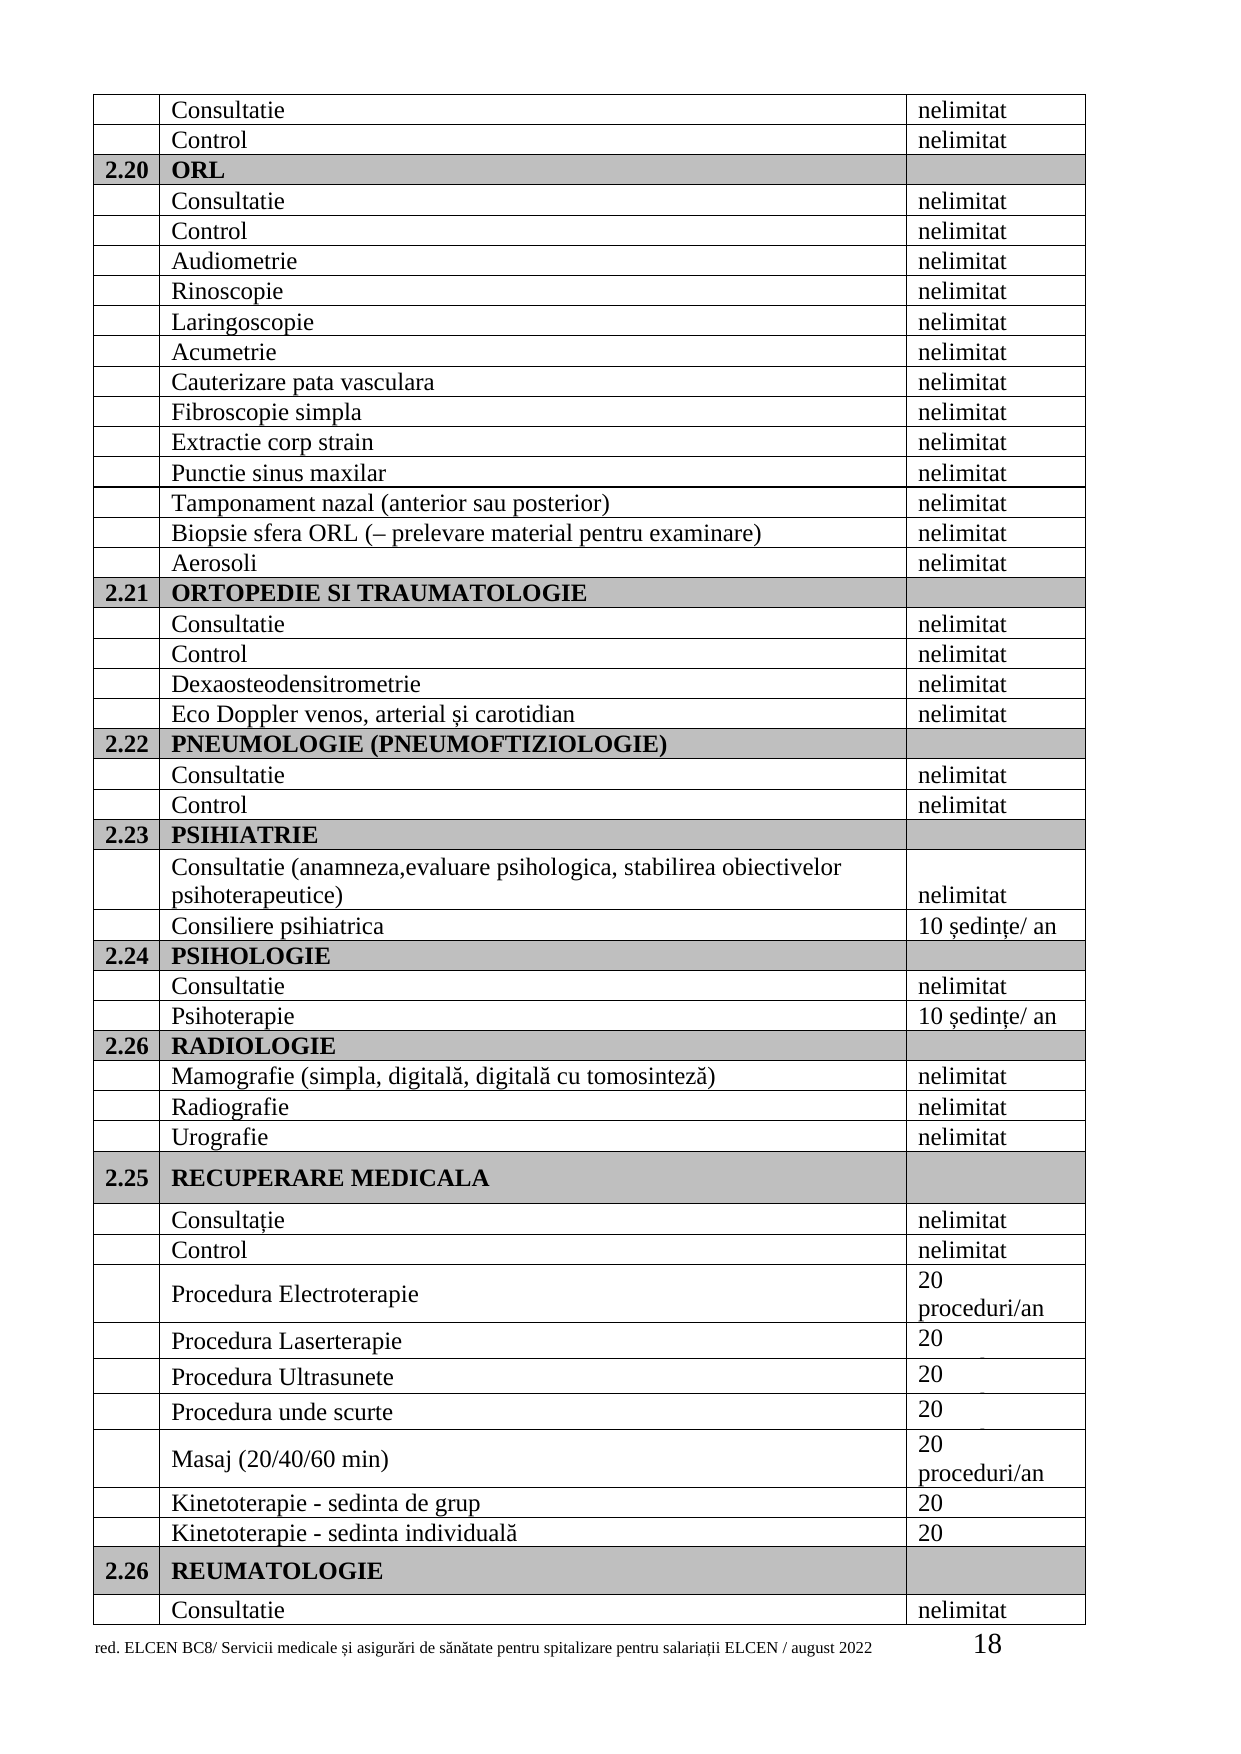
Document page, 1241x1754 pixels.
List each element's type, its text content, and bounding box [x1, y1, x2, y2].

table_cell [907, 155, 1085, 184]
table_cell nelimitat [907, 1091, 1085, 1120]
table_cell Control [160, 639, 906, 668]
table_cell 20 proceduri/an [907, 1518, 1085, 1546]
table_cell Consultatie [160, 971, 906, 1000]
table_cell Masaj (20/40/60 min) [160, 1430, 906, 1487]
table_cell nelimitat [907, 759, 1085, 788]
table_cell nelimitat [907, 790, 1085, 819]
table_cell Radiografie [160, 1091, 906, 1120]
table_cell [94, 1430, 159, 1487]
table_cell Consultatie [160, 1595, 906, 1623]
table_cell [94, 336, 159, 366]
table_cell REUMATOLOGIE [160, 1547, 906, 1594]
table_cell [94, 216, 159, 245]
table_cell PNEUMOLOGIE (PNEUMOFTIZIOLOGIE) [160, 729, 906, 758]
table_cell Consultatie [160, 608, 906, 637]
table_cell [94, 1001, 159, 1030]
table_cell nelimitat [907, 639, 1085, 668]
table_cell nelimitat [907, 216, 1085, 245]
table_cell nelimitat [907, 1121, 1085, 1151]
table_cell nelimitat [907, 1235, 1085, 1264]
table_cell ORTOPEDIE SI TRAUMATOLOGIE [160, 578, 906, 607]
table_cell Extractie corp strain [160, 427, 906, 456]
table_cell Consultatie (anamneza,evaluare psihologica, stabilirea obiectivelor psihoterapeutice) [160, 850, 906, 909]
table_cell 2.25 [94, 1152, 159, 1203]
table_cell Mamografie (simpla, digitală, digitală cu tomosinteză) [160, 1061, 906, 1090]
table_cell 2.26 [94, 1031, 159, 1060]
table_cell Laringoscopie [160, 306, 906, 335]
table_cell [907, 941, 1085, 970]
table_cell Psihoterapie [160, 1001, 906, 1030]
table_cell [94, 910, 159, 939]
table_cell [94, 1394, 159, 1428]
table_cell 20 proceduri/an [907, 1359, 1085, 1393]
table_cell nelimitat [907, 850, 1085, 909]
table_cell nelimitat [907, 699, 1085, 728]
table_cell Consultatie [160, 185, 906, 214]
table_cell nelimitat [907, 397, 1085, 426]
table_cell nelimitat [907, 669, 1085, 698]
table_cell [94, 306, 159, 335]
table_cell Biopsie sfera ORL (– prelevare material pentru examinare) [160, 518, 906, 547]
table_cell [907, 729, 1085, 758]
table_cell Fibroscopie simpla [160, 397, 906, 426]
table_cell [94, 608, 159, 637]
table_cell Control [160, 1235, 906, 1264]
table_cell [94, 699, 159, 728]
table_cell [94, 95, 159, 124]
table_cell 2.21 [94, 578, 159, 607]
table_cell Procedura Electroterapie [160, 1265, 906, 1322]
table_cell nelimitat [907, 971, 1085, 1000]
table_cell nelimitat [907, 548, 1085, 577]
table_cell Audiometrie [160, 246, 906, 275]
table_cell nelimitat [907, 1061, 1085, 1090]
table_cell 2.20 [94, 155, 159, 184]
table_cell nelimitat [907, 336, 1085, 366]
table_cell nelimitat [907, 1595, 1085, 1623]
table_cell [94, 246, 159, 275]
table_cell Consiliere psihiatrica [160, 910, 906, 939]
table_cell nelimitat [907, 185, 1085, 214]
table_cell Procedura Ultrasunete [160, 1359, 906, 1393]
table_cell Consultatie [160, 759, 906, 788]
table_cell [94, 850, 159, 909]
table_cell Urografie [160, 1121, 906, 1151]
table_cell Rinoscopie [160, 276, 906, 305]
table_cell [94, 1061, 159, 1090]
table_cell [94, 548, 159, 577]
table_cell Consultatie [160, 95, 906, 124]
table_cell [94, 1488, 159, 1517]
table_cell [94, 790, 159, 819]
table_cell nelimitat [907, 427, 1085, 456]
table_cell [94, 669, 159, 698]
table_cell [94, 367, 159, 396]
table_cell Procedura unde scurte [160, 1394, 906, 1428]
table_cell [907, 1031, 1085, 1060]
table_cell nelimitat [907, 95, 1085, 124]
table_cell [94, 276, 159, 305]
table_cell nelimitat [907, 125, 1085, 154]
table_cell nelimitat [907, 457, 1085, 486]
table_cell [94, 427, 159, 456]
table_cell [94, 1091, 159, 1120]
table_cell Eco Doppler venos, arterial și carotidian [160, 699, 906, 728]
table_cell Kinetoterapie - sedinta de grup [160, 1488, 906, 1517]
table_cell Procedura Laserterapie [160, 1323, 906, 1358]
table_cell [94, 1518, 159, 1546]
table_cell nelimitat [907, 306, 1085, 335]
table_cell Cauterizare pata vasculara [160, 367, 906, 396]
table_cell [94, 1359, 159, 1393]
table_cell Punctie sinus maxilar [160, 457, 906, 486]
table_cell RADIOLOGIE [160, 1031, 906, 1060]
table_cell [94, 185, 159, 214]
table_cell [94, 488, 159, 517]
table_cell [94, 1595, 159, 1623]
table_cell [907, 820, 1085, 849]
table_cell 10 ședințe/ an [907, 1001, 1085, 1030]
table_cell nelimitat [907, 608, 1085, 637]
table_cell nelimitat [907, 518, 1085, 547]
table_cell 2.22 [94, 729, 159, 758]
table_cell Control [160, 125, 906, 154]
table_cell ORL [160, 155, 906, 184]
table_cell 20 proceduri/an [907, 1430, 1085, 1487]
table_cell 20 proceduri/an [907, 1488, 1085, 1517]
table_cell Tamponament nazal (anterior sau posterior) [160, 488, 906, 517]
table_cell Dexaosteodensitrometrie [160, 669, 906, 698]
table_cell [907, 1152, 1085, 1203]
table_cell 2.23 [94, 820, 159, 849]
table_cell Control [160, 216, 906, 245]
table_cell [94, 397, 159, 426]
table_cell 20 proceduri/an [907, 1265, 1085, 1322]
table_cell Acumetrie [160, 336, 906, 366]
table_cell [907, 578, 1085, 607]
table_cell PSIHOLOGIE [160, 941, 906, 970]
table_cell [94, 1204, 159, 1233]
table_cell Consultație [160, 1204, 906, 1233]
table_cell [94, 518, 159, 547]
table_cell [94, 1121, 159, 1151]
table_cell 20 proceduri/an [907, 1323, 1085, 1358]
table_cell [94, 1323, 159, 1358]
table_cell [94, 1235, 159, 1264]
table_cell 20 proceduri/an [907, 1394, 1085, 1428]
table_cell nelimitat [907, 1204, 1085, 1233]
table_cell [94, 759, 159, 788]
table_cell 2.26 [94, 1547, 159, 1594]
table_cell [94, 125, 159, 154]
table_cell PSIHIATRIE [160, 820, 906, 849]
table_cell 10 ședințe/ an [907, 910, 1085, 939]
table_cell nelimitat [907, 246, 1085, 275]
table_cell Kinetoterapie - sedinta individuală [160, 1518, 906, 1546]
table_cell [94, 457, 159, 486]
table_cell RECUPERARE MEDICALA [160, 1152, 906, 1203]
table_cell 2.24 [94, 941, 159, 970]
table_cell [94, 1265, 159, 1322]
table_cell Control [160, 790, 906, 819]
table_cell nelimitat [907, 488, 1085, 517]
table_cell nelimitat [907, 367, 1085, 396]
table_cell [94, 639, 159, 668]
table_cell [907, 1547, 1085, 1594]
table_cell [94, 971, 159, 1000]
table_cell Aerosoli [160, 548, 906, 577]
table_cell nelimitat [907, 276, 1085, 305]
